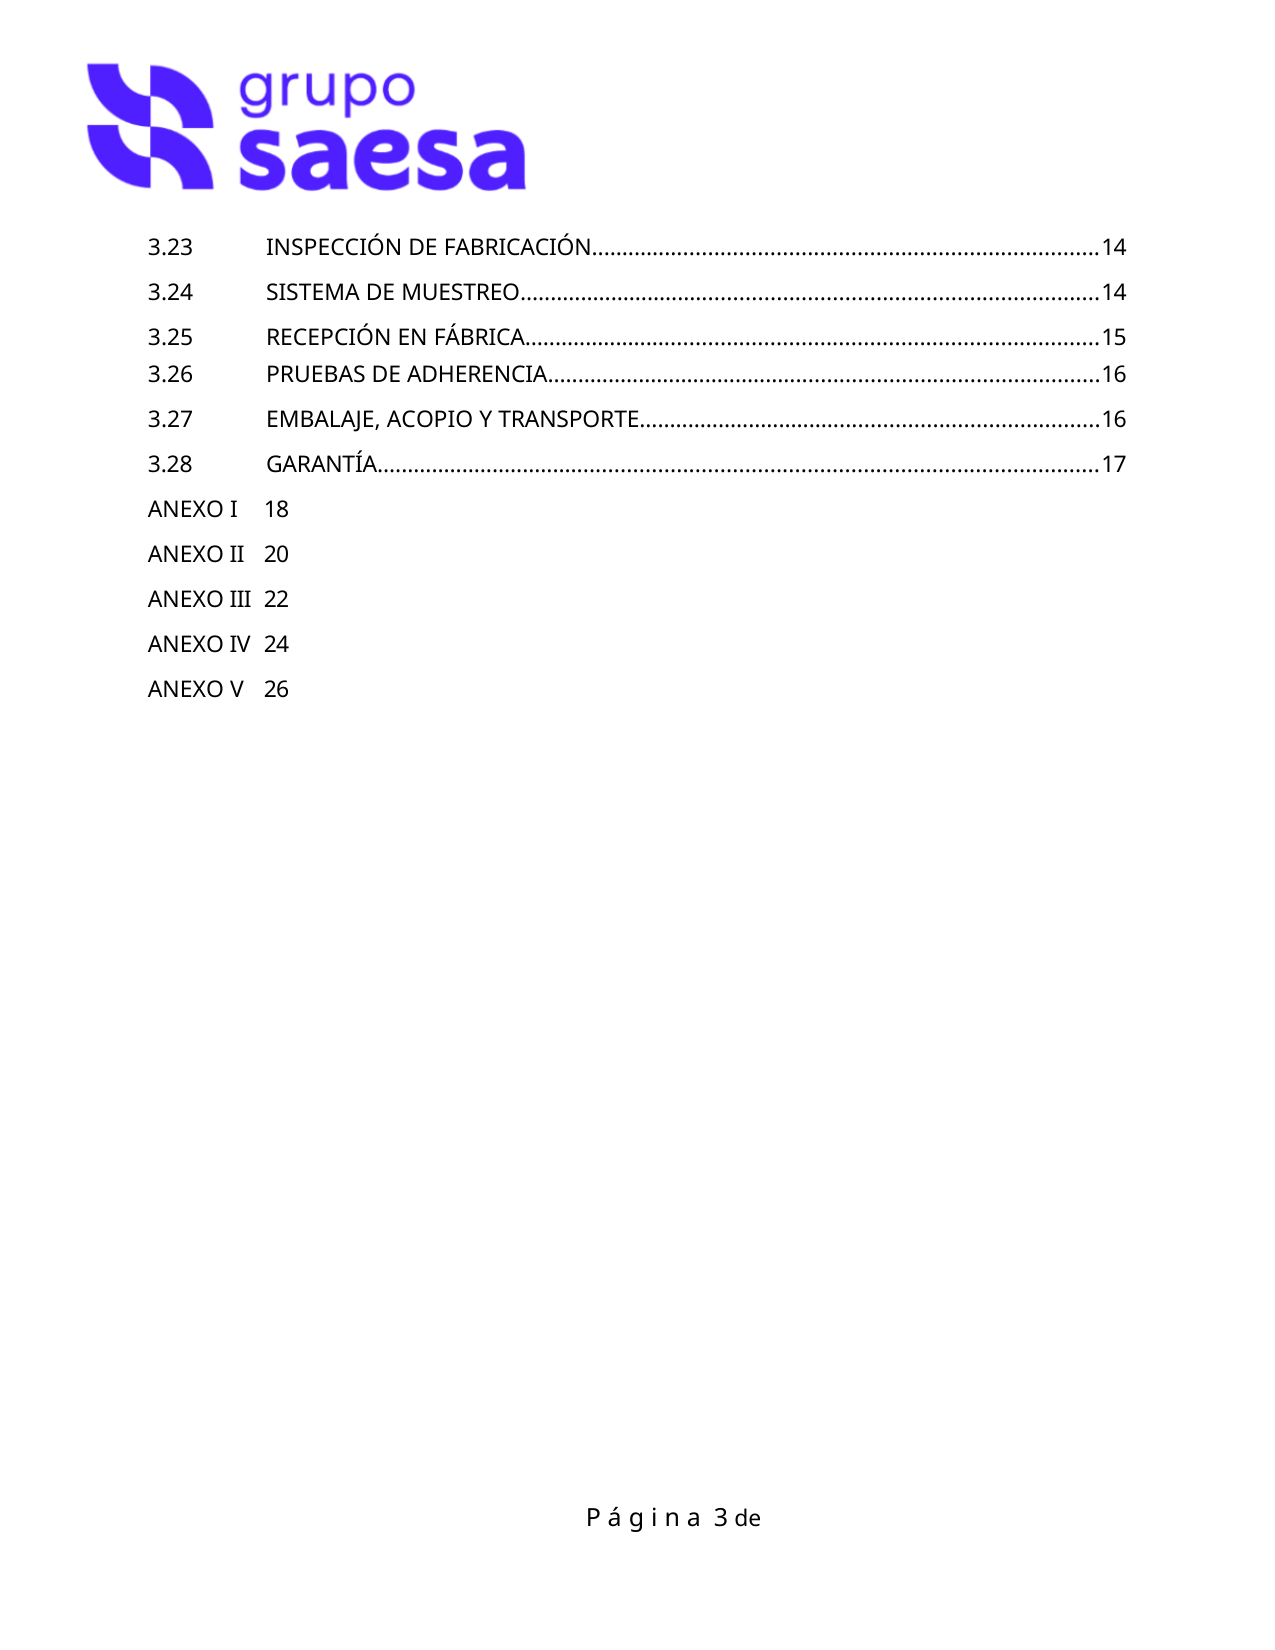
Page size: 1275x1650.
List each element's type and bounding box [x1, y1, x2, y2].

picture [75, 54, 532, 195]
